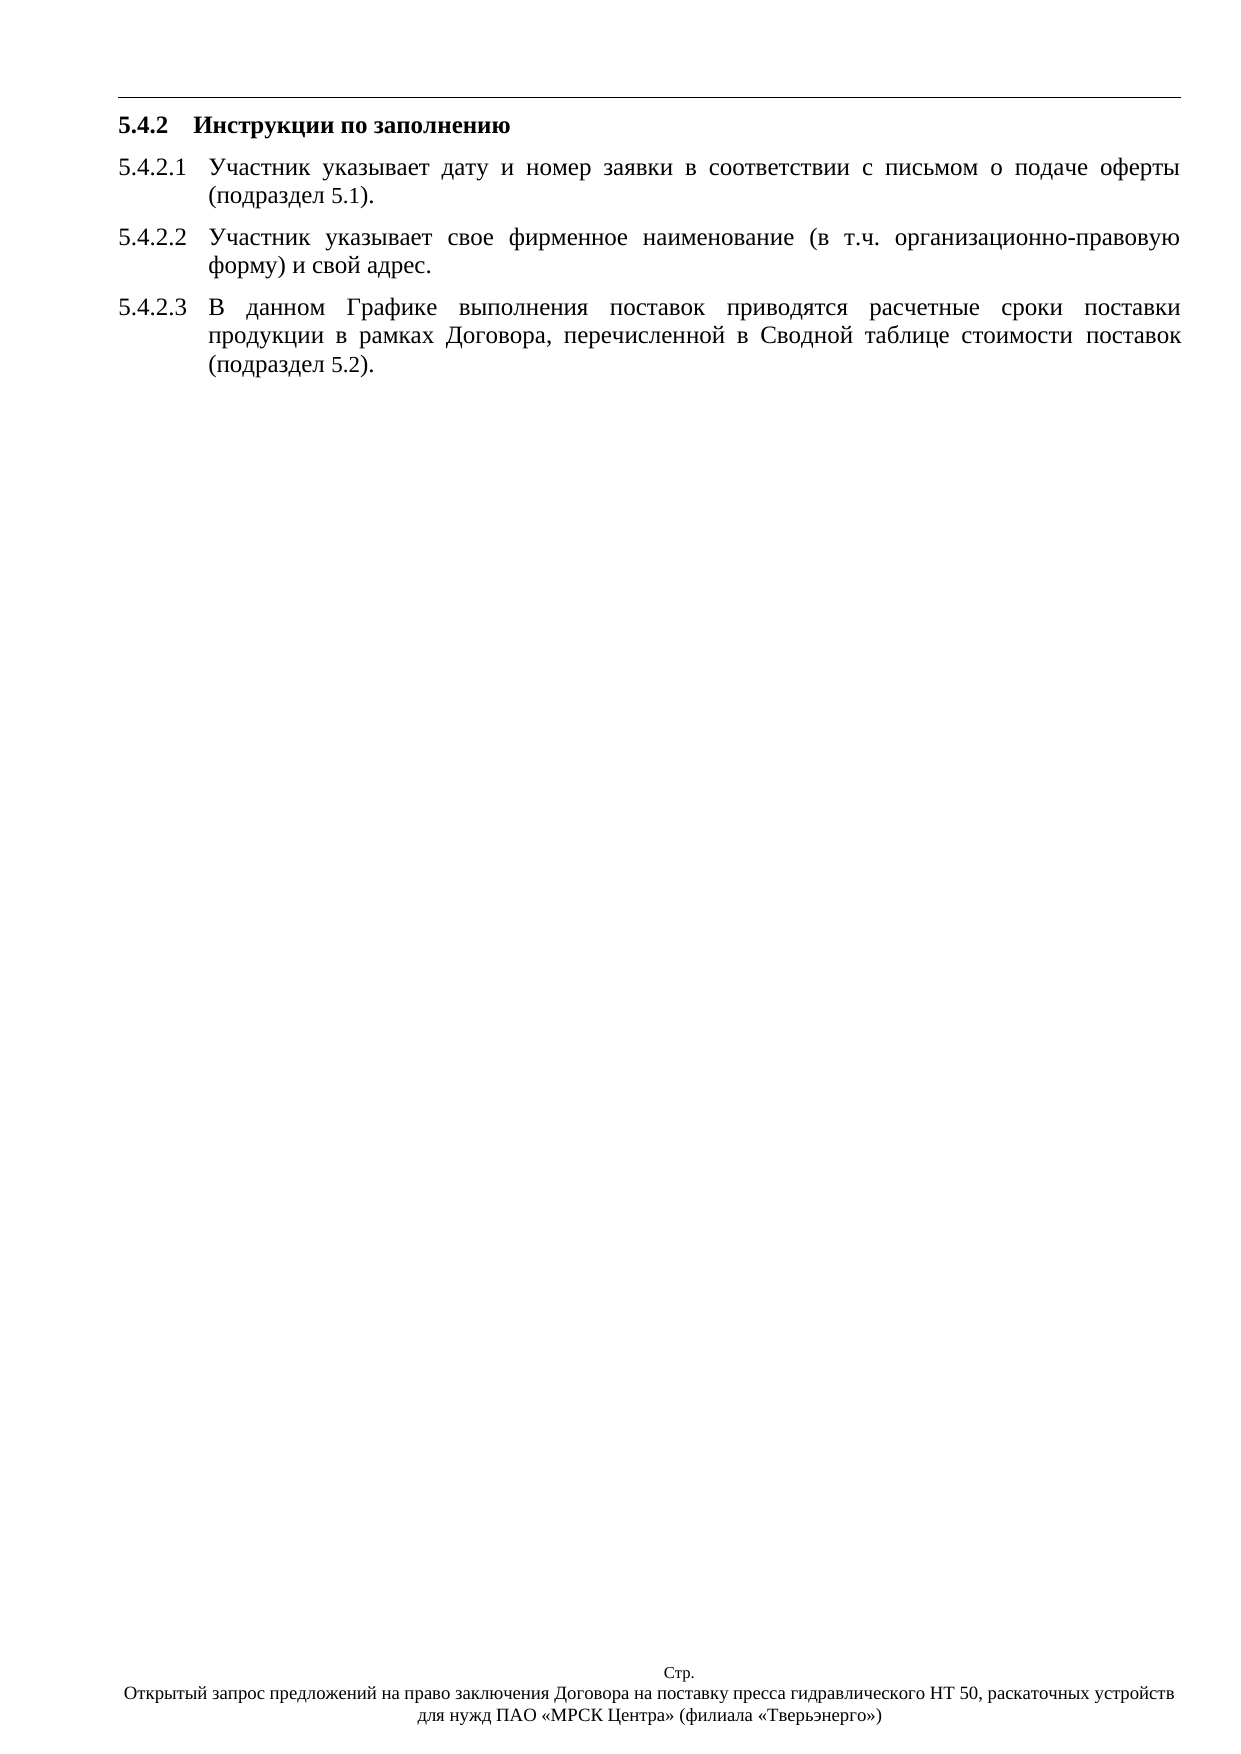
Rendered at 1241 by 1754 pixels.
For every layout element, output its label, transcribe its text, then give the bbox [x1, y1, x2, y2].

list Участник указывает свое фирменное наименование (в т.ч. организационно-правовую форму) и свой адрес. [118, 222, 1181, 279]
list Участник указывает дату и номер заявки в соответствии с письмом о подаче оферты (подраздел 5.1). [118, 152, 1181, 209]
list В данном Графике выполнения поставок приводятся расчетные сроки поставки продукции в рамках Договора, перечисленной в Сводной таблице стоимости поставок (подраздел 5.2). [118, 292, 1181, 378]
subtitle Инструкции по заполнению [118, 111, 1181, 139]
